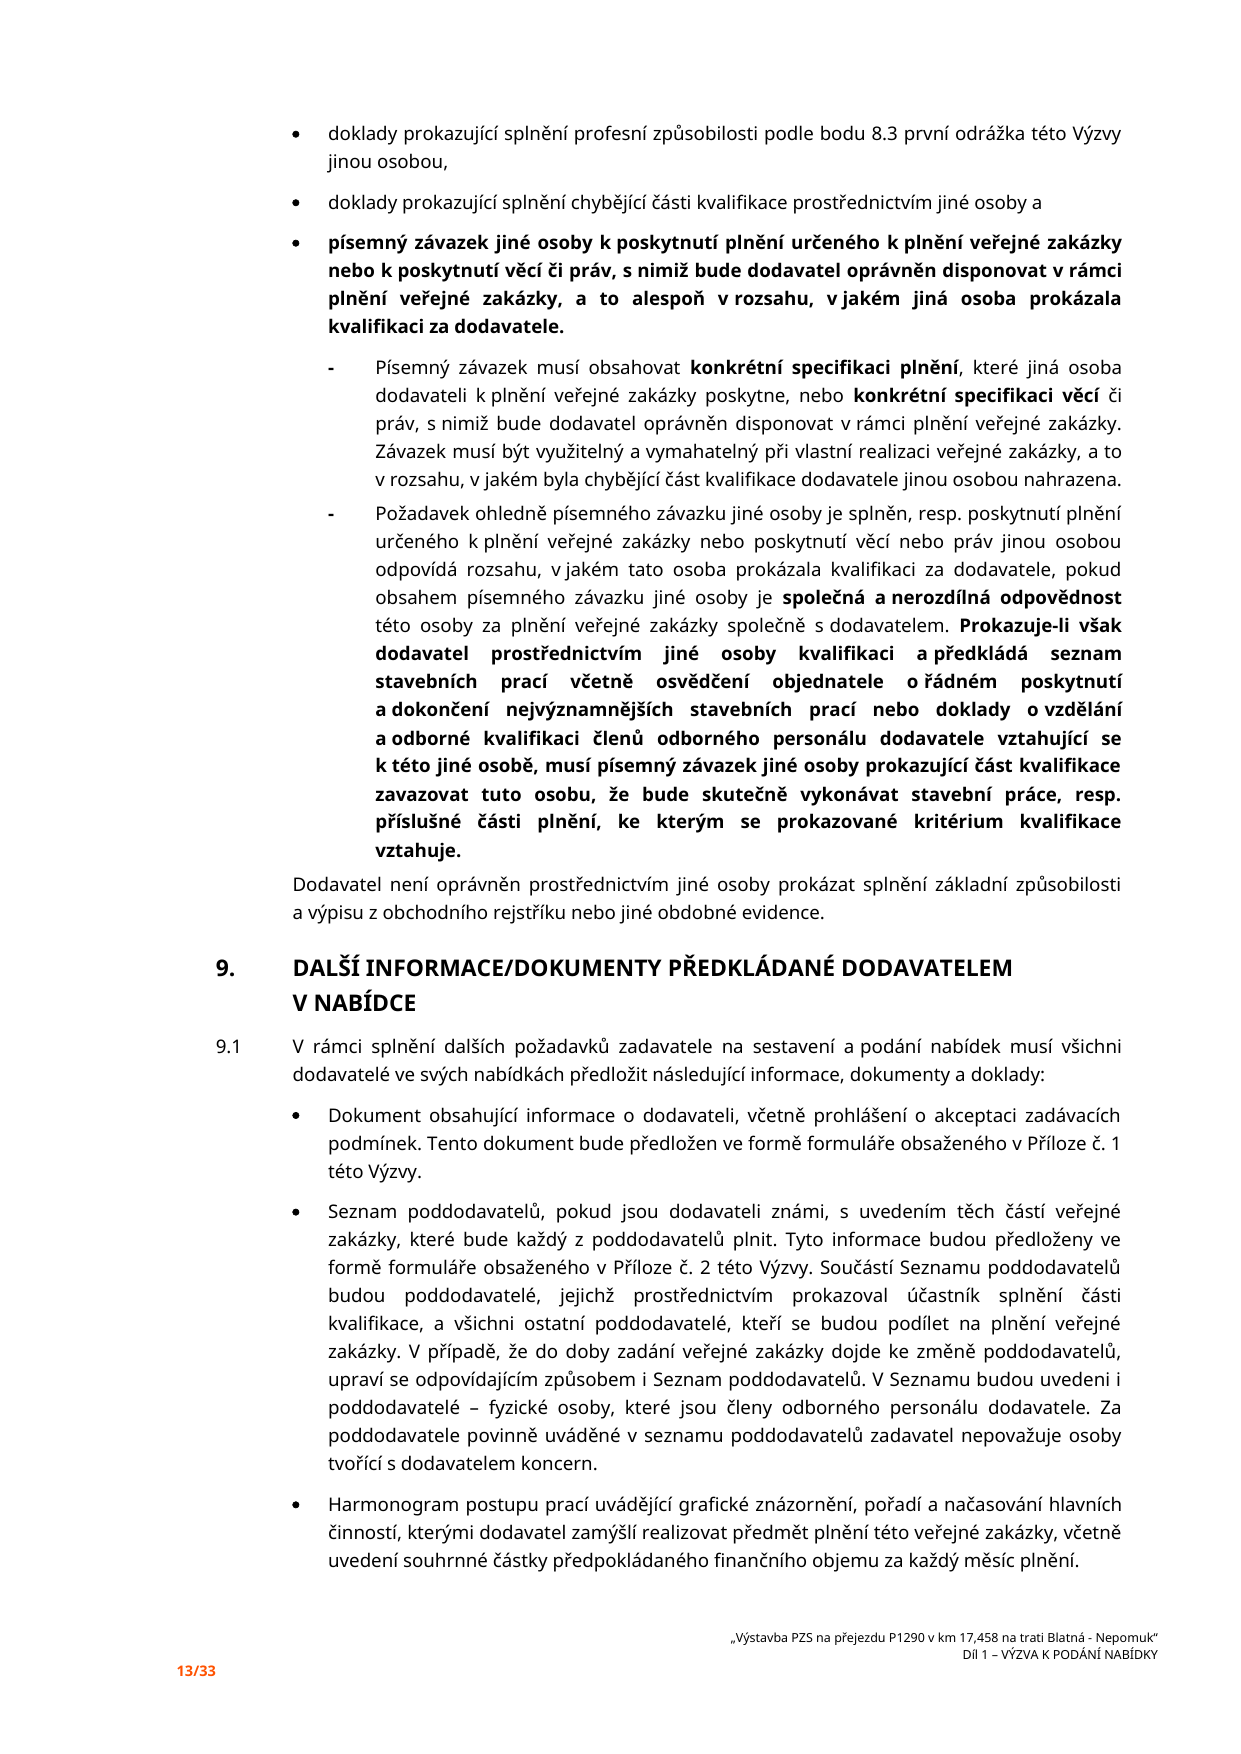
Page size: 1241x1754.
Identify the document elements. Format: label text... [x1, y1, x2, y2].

text DALŠÍ INFORMACE/DOKUMENTY PŘEDKLÁDANÉ DODAVATELEM V NABÍDCE [216, 952, 1122, 1018]
text Harmonogram postupu prací uvádějící grafické znázornění, pořadí a načasování hlavních činností, kterými dodavatel zamýšlí realizovat předmět plnění této veřejné zakázky, včetně uvedení souhrnné částky předpokládaného finančního objemu za každý měsíc plnění. [292, 1491, 1122, 1573]
text Požadavek ohledně písemného závazku jiné osoby je splněn, resp. poskytnutí plnění určeného k plnění veřejné zakázky nebo poskytnutí věcí nebo práv jinou osobou odpovídá rozsahu, v jakém tato osoba prokázala kvalifikaci za dodavatele, pokud obsahem písemného závazku jiné osoby je společná a nerozdílná odpovědnost této osoby za plnění veřejné zakázky společně s dodavatelem. Prokazuje-li však dodavatel prostřednictvím jiné osoby kvalifikaci a předkládá seznam stavebních prací včetně osvědčení objednatele o řádném poskytnutí a dokončení nejvýznamnějších stavebních prací nebo doklady o vzdělání a odborné kvalifikaci členů odborného personálu dodavatele vztahující se k této jiné osobě, musí písemný závazek jiné osoby prokazující část kvalifikace zavazovat tuto osobu, že bude skutečně vykonávat stavební práce, resp. příslušné části plnění, ke kterým se prokazované kritérium kvalifikace vztahuje. [328, 501, 1122, 862]
text V rámci splnění dalších požadavků zadavatele na sestavení a podání nabídek musí všichni dodavatelé ve svých nabídkách předložit následující informace, dokumenty a doklady: [216, 1033, 1122, 1087]
text Dokument obsahující informace o dodavateli, včetně prohlášení o akceptaci zadávacích podmínek. Tento dokument bude předložen ve formě formuláře obsaženého v Příloze č. 1 této Výzvy. [292, 1102, 1122, 1183]
text doklady prokazující splnění profesní způsobilosti podle bodu 8.3 první odrážka této Výzvy jinou osobou, [292, 121, 1122, 174]
text Seznam poddodavatelů, pokud jsou dodavateli známi, s uvedením těch částí veřejné zakázky, které bude každý z poddodavatelů plnit. Tyto informace budou předloženy ve formě formuláře obsaženého v Příloze č. 2 této Výzvy. Součástí Seznamu poddodavatelů budou poddodavatelé, jejichž prostřednictvím prokazoval účastník splnění části kvalifikace, a všichni ostatní poddodavatelé, kteří se budou podílet na plnění veřejné zakázky. V případě, že do doby zadání veřejné zakázky dojde ke změně poddodavatelů, upraví se odpovídajícím způsobem i Seznam poddodavatelů. V Seznamu budou uvedeni i poddodavatelé – fyzické osoby, které jsou členy odborného personálu dodavatele. Za poddodavatele povinně uváděné v seznamu poddodavatelů zadavatel nepovažuje osoby tvořící s dodavatelem koncern. [292, 1198, 1122, 1476]
text Dodavatel není oprávněn prostřednictvím jiné osoby prokázat splnění základní způsobilosti a výpisu z obchodního rejstříku nebo jiné obdobné evidence. [292, 871, 1122, 925]
text písemný závazek jiné osoby k poskytnutí plnění určeného k plnění veřejné zakázky nebo k poskytnutí věcí či práv, s nimiž bude dodavatel oprávněn disponovat v rámci plnění veřejné zakázky, a to alespoň v rozsahu, v jakém jiná osoba prokázala kvalifikaci za dodavatele. [292, 230, 1122, 339]
text Písemný závazek musí obsahovat konkrétní specifikaci plnění, které jiná osoba dodavateli k plnění veřejné zakázky poskytne, nebo konkrétní specifikaci věcí či práv, s nimiž bude dodavatel oprávněn disponovat v rámci plnění veřejné zakázky. Závazek musí být využitelný a vymahatelný při vlastní realizaci veřejné zakázky, a to v rozsahu, v jakém byla chybějící část kvalifikace dodavatele jinou osobou nahrazena. [328, 354, 1122, 492]
text doklady prokazující splnění chybějící části kvalifikace prostřednictvím jiné osoby a [292, 189, 1122, 215]
